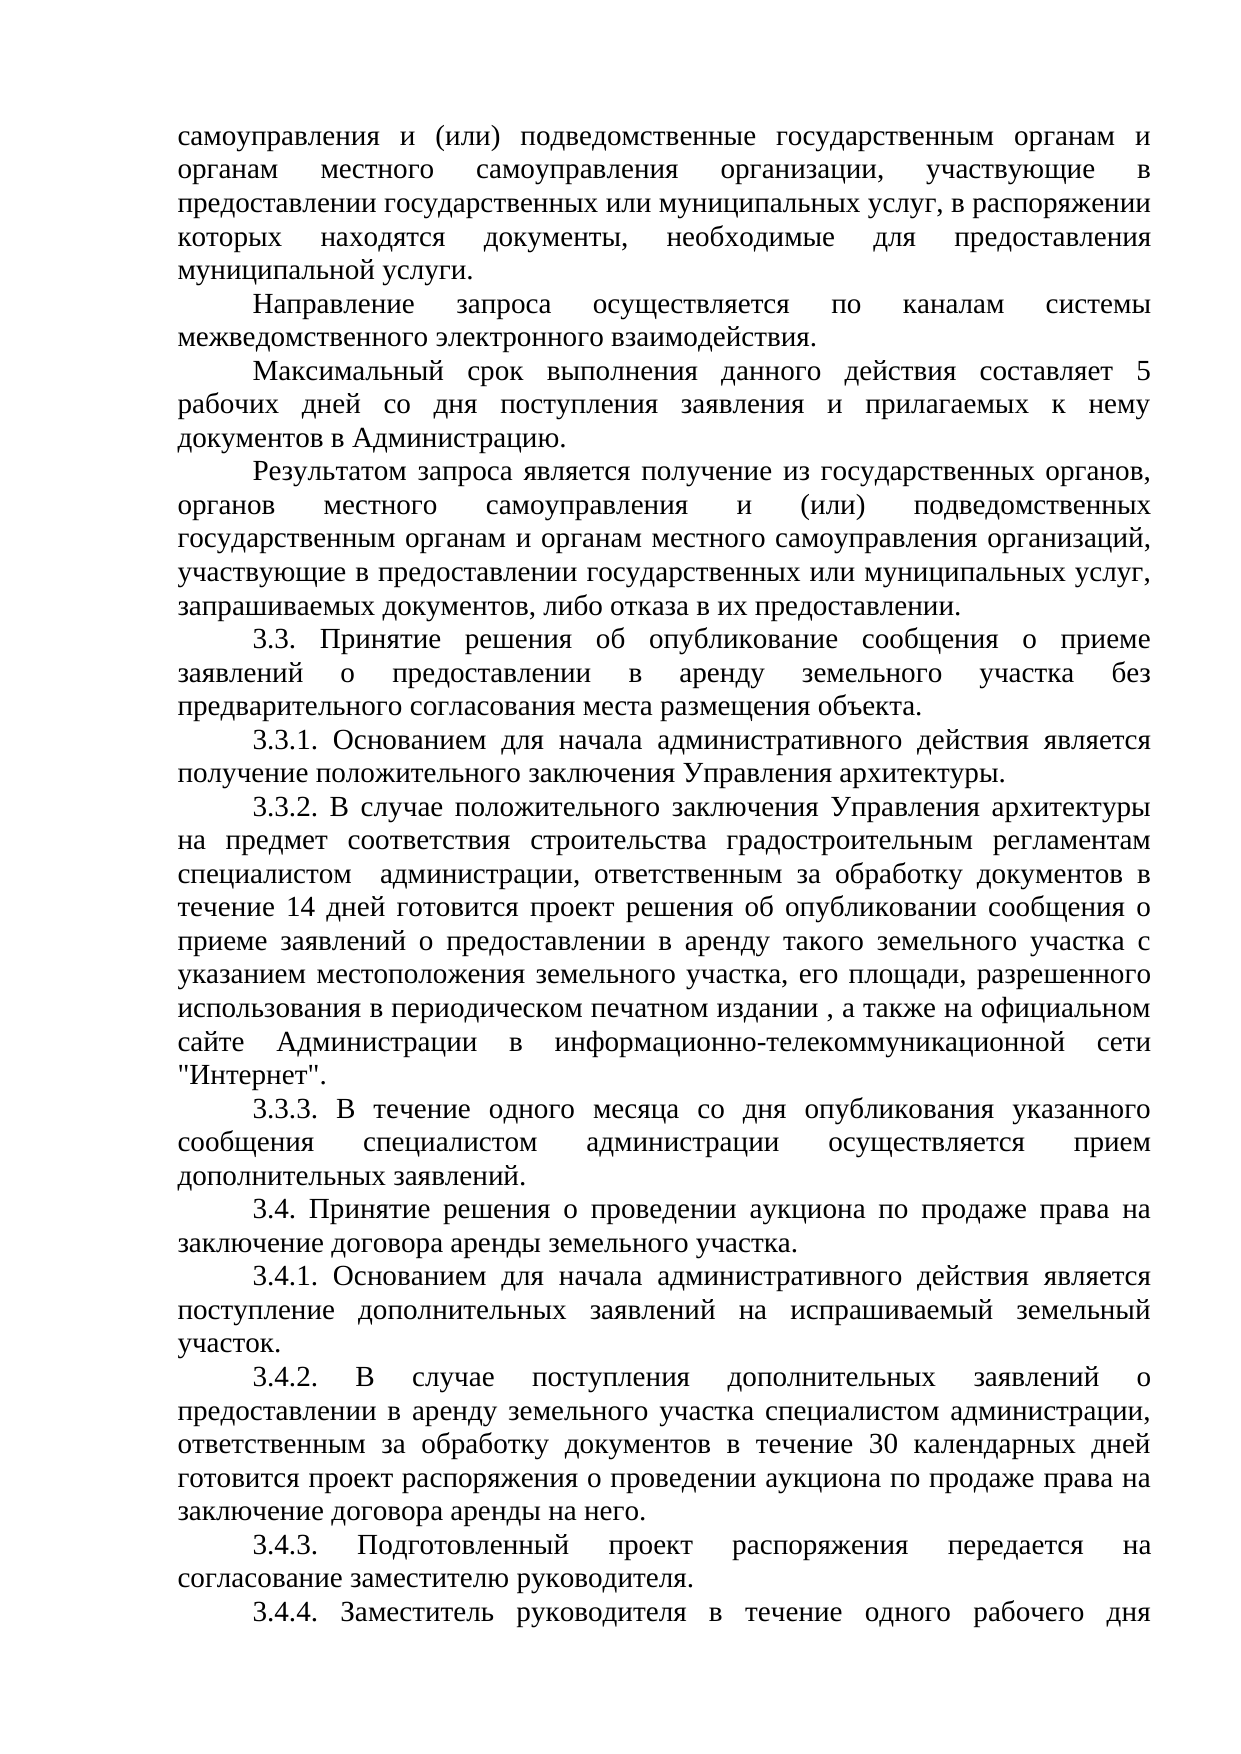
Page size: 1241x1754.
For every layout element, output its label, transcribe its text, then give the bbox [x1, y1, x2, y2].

text 3.3.3. В течение одного месяца со дня опубликования указанного сообщения специалистом администрации осуществляется прием дополнительных заявлений. [177, 1091, 1152, 1191]
text 3.4.3. Подготовленный проект распоряжения передается на согласование заместителю руководителя. [177, 1527, 1152, 1594]
text 3.3.1. Основанием для начала административного действия является получение положительного заключения Управления архитектуры. [177, 722, 1152, 789]
text Результатом запроса является получение из государственных органов, органов местного самоуправления и (или) подведомственных государственным органам и органам местного самоуправления организаций, участвующие в предоставлении государственных или муниципальных услуг, запрашиваемых документов, либо отказа в их предоставлении. [177, 453, 1152, 621]
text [177, 1594, 1152, 1627]
text 3.4.1. Основанием для начала административного действия является поступление дополнительных заявлений на испрашиваемый земельный участок. [177, 1258, 1152, 1359]
text Максимальный срок выполнения данного действия составляет 5 рабочих дней со дня поступления заявления и прилагаемых к нему документов в Администрацию. [177, 353, 1152, 453]
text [177, 118, 1152, 286]
text Направление запроса осуществляется по каналам системы межведомственного электронного взаимодействия. [177, 286, 1152, 353]
text 3.3. Принятие решения об опубликование сообщения о приеме заявлений о предоставлении в аренду земельного участка без предварительного согласования места размещения объекта. [177, 621, 1152, 722]
text 3.4.2. В случае поступления дополнительных заявлений о предоставлении в аренду земельного участка специалистом администрации, ответственным за обработку документов в течение 30 календарных дней готовится проект распоряжения о проведении аукциона по продаже права на заключение договора аренды на него. [177, 1359, 1152, 1527]
text 3.3.2. В случае положительного заключения Управления архитектуры на предмет соответствия строительства градостроительным регламентам специалистом администрации, ответственным за обработку документов в течение 14 дней готовится проект решения об опубликовании сообщения о приеме заявлений о предоставлении в аренду такого земельного участка с указанием местоположения земельного участка, его площади, разрешенного использования в периодическом печатном издании , а также на официальном сайте Администрации в информационно-телекоммуникационной сети "Интернет". [177, 789, 1152, 1091]
text 3.4. Принятие решения о проведении аукциона по продаже права на заключение договора аренды земельного участка. [177, 1191, 1152, 1258]
